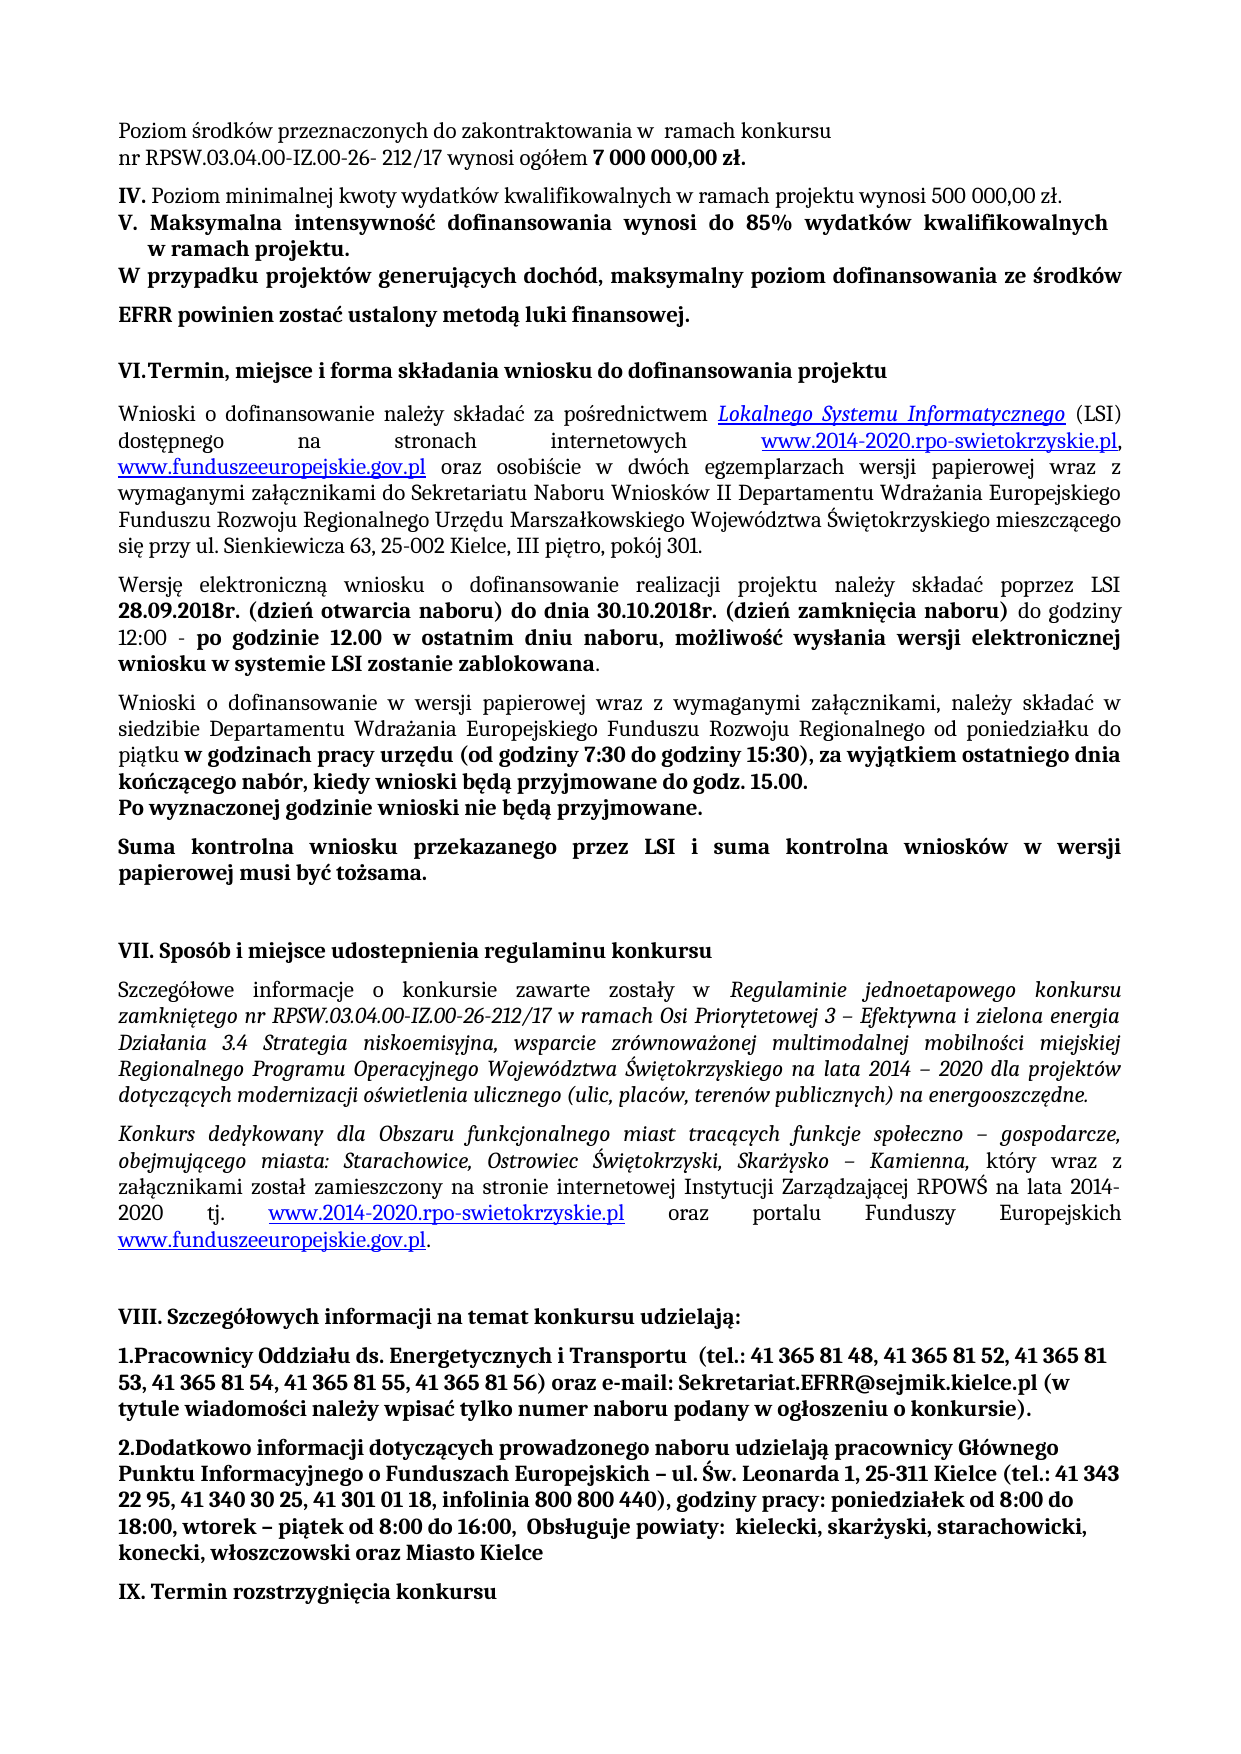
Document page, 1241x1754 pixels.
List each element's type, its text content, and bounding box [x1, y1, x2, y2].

text Suma kontrolna wniosku przekazanego przez LSI i suma kontrolna wniosków w wersji papierowej musi być tożsama. [118, 834, 1122, 887]
text Wersję elektroniczną wniosku o dofinansowanie realizacji projektu należy składać poprzez LSI 28.09.2018r. (dzień otwarcia naboru) do dnia 30.10.2018r. (dzień zamknięcia naboru) do godziny 12:00 - po godzinie 12.00 w ostatnim dniu naboru, możliwość wysłania wersji elektronicznej wniosku w systemie LSI zostanie zablokowana. [118, 572, 1122, 677]
text 2.Dodatkowo informacji dotyczących prowadzonego naboru udzielają pracownicy Głównego Punktu Informacyjnego o Funduszach Europejskich – ul. Św. Leonarda 1, 25-311 Kielce (tel.: 41 343 22 95, 41 340 30 25, 41 301 01 18, infolinia 800 800 440), godziny pracy: poniedziałek od 8:00 do 18:00, wtorek – piątek od 8:00 do 16:00, Obsługuje powiaty: kielecki, skarżyski, starachowicki, konecki, włoszczowski oraz Miasto Kielce [118, 1434, 1122, 1566]
text Po wyznaczonej godzinie wnioski nie będą przyjmowane. [118, 795, 1122, 821]
text Wnioski o dofinansowanie należy składać za pośrednictwem Lokalnego Systemu Informatycznego (LSI) dostępnego na stronach internetowych www.2014-2020.rpo-swietokrzyskie.pl, www.funduszeeuropejskie.gov.pl oraz osobiście w dwóch egzemplarzach wersji papierowej wraz z wymaganymi załącznikami do Sekretariatu Naboru Wniosków II Departamentu Wdrażania Europejskiego Funduszu Rozwoju Regionalnego Urzędu Marszałkowskiego Województwa Świętokrzyskiego mieszczącego się przy ul. Sienkiewicza 63, 25-002 Kielce, III piętro, pokój 301. [118, 401, 1122, 559]
text W przypadku projektów generujących dochód, maksymalny poziom dofinansowania ze środków EFRR powinien zostać ustalony metodą luki finansowej. [118, 262, 1122, 328]
text IV. Poziom minimalnej kwoty wydatków kwalifikowalnych w ramach projektu wynosi 500 000,00 zł. [118, 183, 1122, 210]
text Poziom środków przeznaczonych do zakontraktowania w ramach konkursu nr RPSW.03.04.00-IZ.00-26- 212/17 wynosi ogółem 7 000 000,00 zł. [118, 118, 1122, 171]
text VIII. Szczegółowych informacji na temat konkursu udzielają: [118, 1304, 1122, 1331]
text 1.Pracownicy Oddziału ds. Energetycznych i Transportu (tel.: 41 365 81 48, 41 365 81 52, 41 365 81 53, 41 365 81 54, 41 365 81 55, 41 365 81 56) oraz e-mail: Sekretariat.EFRR@sejmik.kielce.pl (w tytule wiadomości należy wpisać tylko numer naboru podany w ogłoszeniu o konkursie). [118, 1343, 1122, 1422]
list Termin, miejsce i forma składania wniosku do dofinansowania projektu [118, 358, 1122, 384]
text Wnioski o dofinansowanie w wersji papierowej wraz z wymaganymi załącznikami, należy składać w siedzibie Departamentu Wdrażania Europejskiego Funduszu Rozwoju Regionalnego od poniedziałku do piątku w godzinach pracy urzędu (od godziny 7:30 do godziny 15:30), za wyjątkiem ostatniego dnia kończącego nabór, kiedy wnioski będą przyjmowane do godz. 15.00. [118, 689, 1122, 795]
text IX. Termin rozstrzygnięcia konkursu [118, 1579, 1122, 1605]
text Konkurs dedykowany dla Obszaru funkcjonalnego miast tracących funkcje społeczno – gospodarcze, obejmującego miasta: Starachowice, Ostrowiec Świętokrzyski, Skarżysko – Kamienna, który wraz z załącznikami został zamieszczony na stronie internetowej Instytucji Zarządzającej RPOWŚ na lata 2014-2020 tj. www.2014-2020.rpo-swietokrzyskie.pl oraz portalu Funduszy Europejskich www.funduszeeuropejskie.gov.pl. [118, 1121, 1122, 1253]
text V. Maksymalna intensywność dofinansowania wynosi do 85% wydatków kwalifikowalnych w ramach projektu. [118, 210, 1122, 262]
text VII. Sposób i miejsce udostepnienia regulaminu konkursu [118, 938, 1122, 964]
text Szczegółowe informacje o konkursie zawarte zostały w Regulaminie jednoetapowego konkursu zamkniętego nr RPSW.03.04.00-IZ.00-26-212/17 w ramach Osi Priorytetowej 3 – Efektywna i zielona energia Działania 3.4 Strategia niskoemisyjna, wsparcie zrównoważonej multimodalnej mobilności miejskiej Regionalnego Programu Operacyjnego Województwa Świętokrzyskiego na lata 2014 – 2020 dla projektów dotyczących modernizacji oświetlenia ulicznego (ulic, placów, terenów publicznych) na energooszczędne. [118, 977, 1122, 1108]
